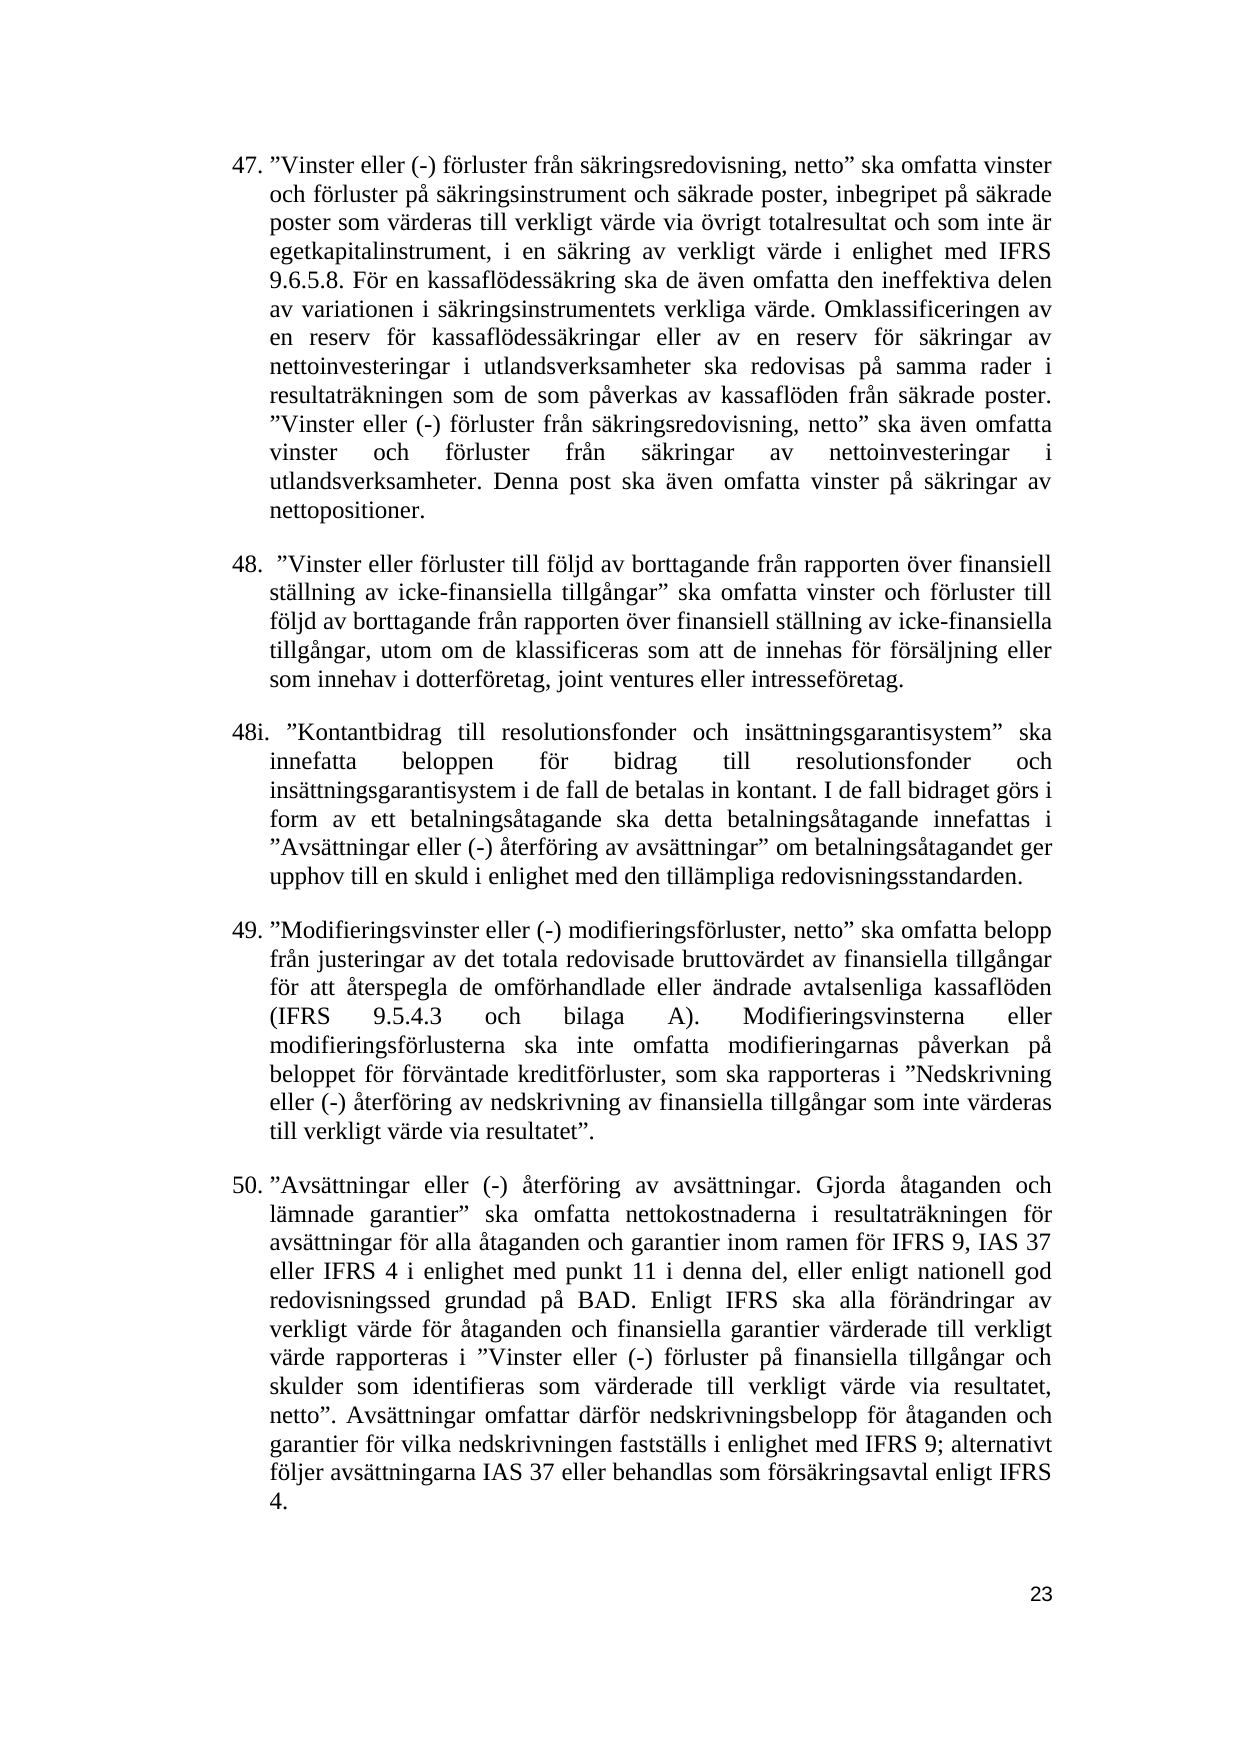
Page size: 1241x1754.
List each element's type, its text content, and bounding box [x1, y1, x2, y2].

list 48i. ”Kontantbidrag till resolutionsfonder och insättningsgarantisystem” ska innefatta beloppen för bidrag till resolutionsfonder och insättningsgarantisystem i de fall de betalas in kontant. I de fall bidraget görs i form av ett betalningsåtagande ska detta betalningsåtagande innefattas i ”Avsättningar eller (-) återföring av avsättningar” om betalningsåtagandet ger upphov till en skuld i enlighet med den tillämpliga redovisningsstandarden. [232, 717, 1053, 890]
text ”Avsättningar eller (-) återföring av avsättningar. Gjorda åtaganden och lämnade garantier” ska omfatta nettokostnaderna i resultaträkningen för avsättningar för alla åtaganden och garantier inom ramen för IFRS 9, IAS 37 eller IFRS 4 i enlighet med punkt 11 i denna del, eller enligt nationell god redovisningssed grundad på BAD. Enligt IFRS ska alla förändringar av verkligt värde för åtaganden och finansiella garantier värderade till verkligt värde rapporteras i ”Vinster eller (-) förluster på finansiella tillgångar och skulder som identifieras som värderade till verkligt värde via resultatet, netto”. Avsättningar omfattar därför nedskrivningsbelopp för åtaganden och garantier för vilka nedskrivningen fastställs i enlighet med IFRS 9; alternativt följer avsättningarna IAS 37 eller behandlas som försäkringsavtal enligt IFRS 4. [232, 1170, 1053, 1515]
text ”Vinster eller (-) förluster från säkringsredovisning, netto” ska omfatta vinster och förluster på säkringsinstrument och säkrade poster, inbegripet på säkrade poster som värderas till verkligt värde via övrigt totalresultat och som inte är egetkapitalinstrument, i en säkring av verkligt värde i enlighet med IFRS 9.6.5.8. För en kassaflödessäkring ska de även omfatta den ineffektiva delen av variationen i säkringsinstrumentets verkliga värde. Omklassificeringen av en reserv för kassaflödessäkringar eller av en reserv för säkringar av nettoinvesteringar i utlandsverksamheter ska redovisas på samma rader i resultaträkningen som de som påverkas av kassaflöden från säkrade poster. ”Vinster eller (-) förluster från säkringsredovisning, netto” ska även omfatta vinster och förluster från säkringar av nettoinvesteringar i utlandsverksamheter. Denna post ska även omfatta vinster på säkringar av nettopositioner. [232, 150, 1053, 524]
text ”Vinster eller förluster till följd av borttagande från rapporten över finansiell ställning av icke-finansiella tillgångar” ska omfatta vinster och förluster till följd av borttagande från rapporten över finansiell ställning av icke-finansiella tillgångar, utom om de klassificeras som att de innehas för försäljning eller som innehav i dotterföretag, joint ventures eller intresseföretag. [232, 549, 1053, 692]
text ”Modifieringsvinster eller (-) modifieringsförluster, netto” ska omfatta belopp från justeringar av det totala redovisade bruttovärdet av finansiella tillgångar för att återspegla de omförhandlade eller ändrade avtalsenliga kassaflöden (IFRS 9.5.4.3 och bilaga A). Modifieringsvinsterna eller modifieringsförlusterna ska inte omfatta modifieringarnas påverkan på beloppet för förväntade kreditförluster, som ska rapporteras i ”Nedskrivning eller (-) återföring av nedskrivning av finansiella tillgångar som inte värderas till verkligt värde via resultatet”. [232, 915, 1053, 1145]
